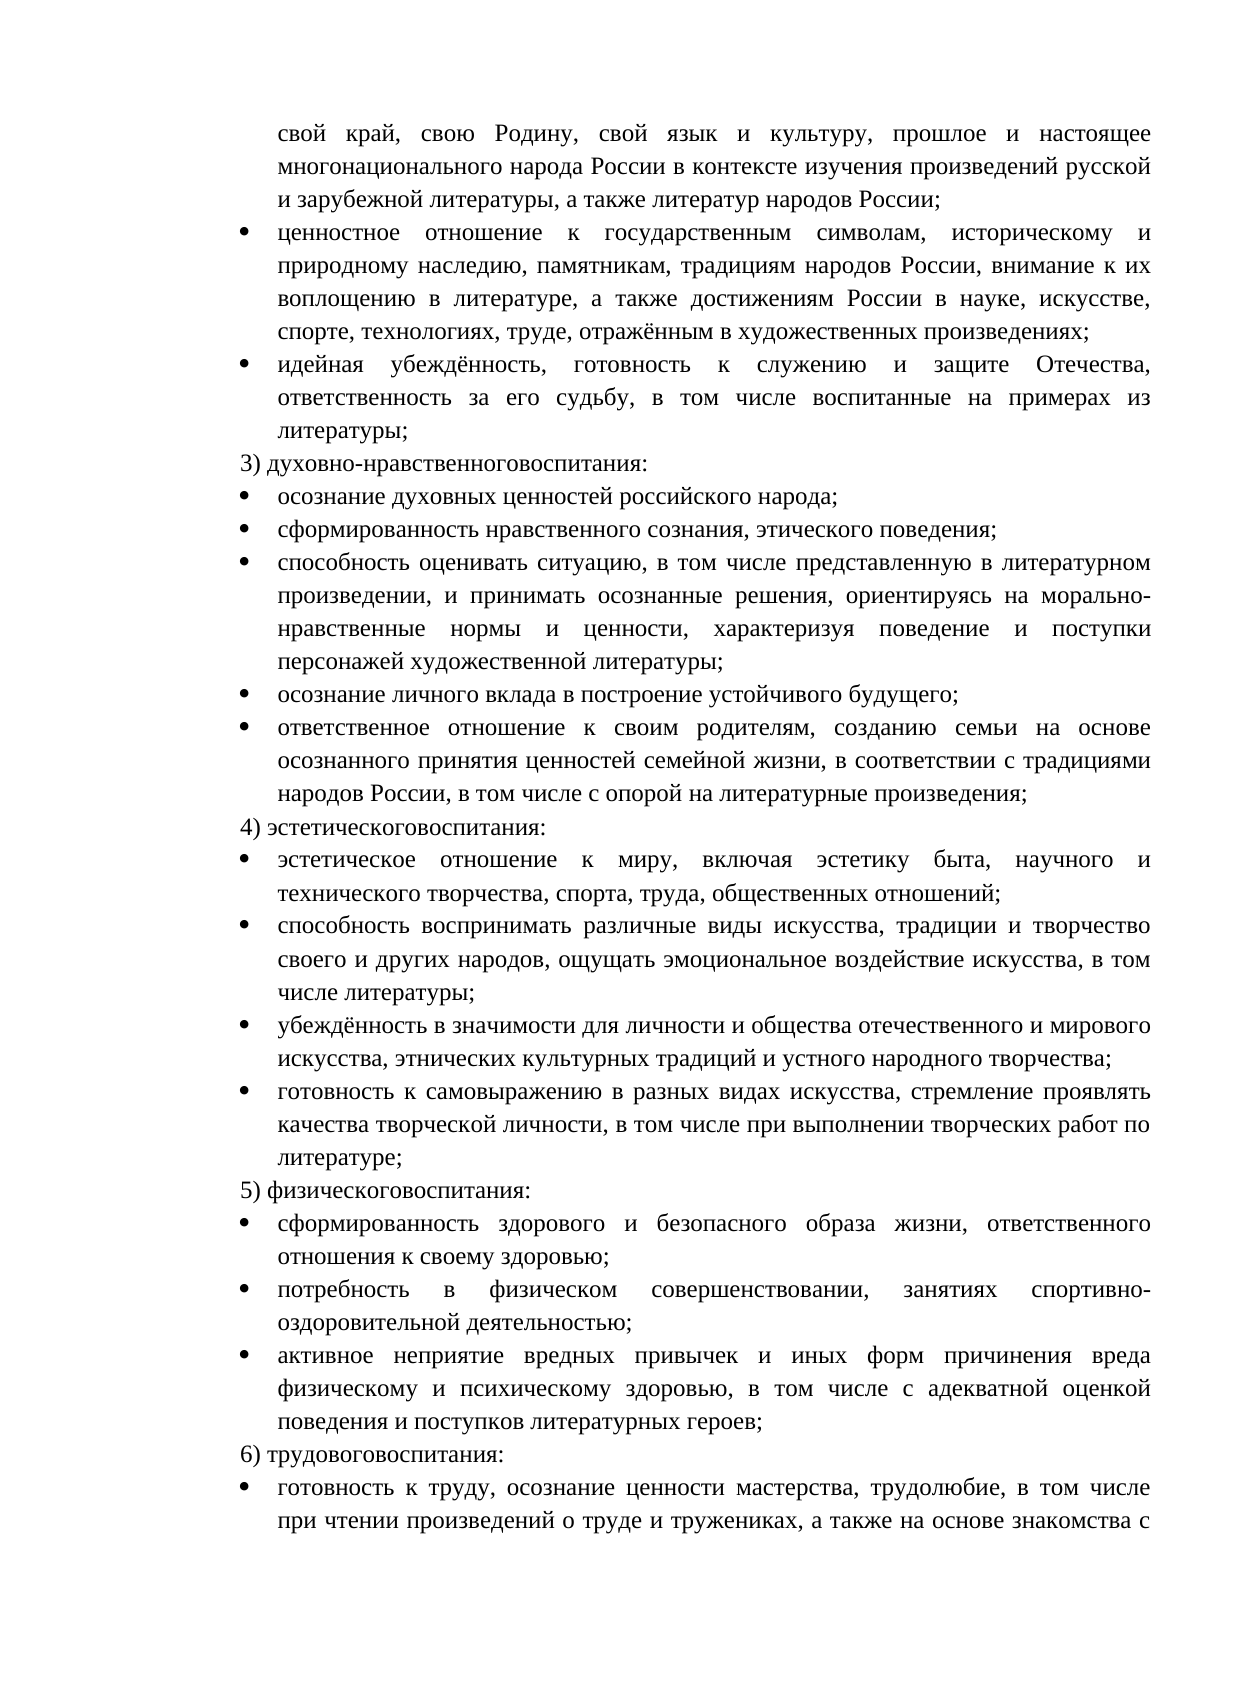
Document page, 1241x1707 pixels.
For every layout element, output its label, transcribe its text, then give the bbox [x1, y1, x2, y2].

text 3) духовно-нравственноговоспитания: [177, 448, 1152, 477]
list убеждённость в значимости для личности и общества отечественного и мирового искусства, этнических культурных традиций и устного народного творчества; [240, 1010, 1152, 1071]
list сформированность нравственного сознания, этического поведения; [240, 514, 1152, 543]
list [240, 1472, 1152, 1534]
list эстетическое отношение к миру, включая эстетику быта, научного и технического творчества, спорта, труда, общественных отношений; [240, 844, 1152, 906]
list осознание духовных ценностей российского народа; [240, 481, 1152, 510]
text 4) эстетическоговоспитания: [177, 812, 1152, 840]
list ответственное отношение к своим родителям, созданию семьи на основе осознанного принятия ценностей семейной жизни, в соответствии с традициями народов России, в том числе с опорой на литературные произведения; [240, 712, 1152, 807]
list сформированность здорового и безопасного образа жизни, ответственного отношения к своему здоровью; [240, 1208, 1152, 1269]
text 6) трудовоговоспитания: [177, 1439, 1152, 1468]
list готовность к самовыражению в разных видах искусства, стремление проявлять качества творческой личности, в том числе при выполнении творческих работ по литературе; [240, 1076, 1152, 1171]
list активное неприятие вредных привычек и иных форм причинения вреда физическому и психическому здоровью, в том числе с адекватной оценкой поведения и поступков литературных героев; [240, 1340, 1152, 1435]
list способность оценивать ситуацию, в том числе представленную в литературном произведении, и принимать осознанные решения, ориентируясь на морально-нравственные нормы и ценности, характеризуя поведение и поступки персонажей художественной литературы; [240, 547, 1152, 675]
list осознание личного вклада в построение устойчивого будущего; [240, 679, 1152, 708]
list идейная убеждённость, готовность к служению и защите Отечества, ответственность за его судьбу, в том числе воспитанные на примерах из литературы; [240, 349, 1152, 444]
text 5) физическоговоспитания: [177, 1175, 1152, 1203]
list способность воспринимать различные виды искусства, традиции и творчество своего и других народов, ощущать эмоциональное воздействие искусства, в том числе литературы; [240, 911, 1152, 1005]
list потребность в физическом совершенствовании, занятиях спортивно-оздоровительной деятельностью; [240, 1274, 1152, 1336]
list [240, 118, 1152, 213]
list ценностное отношение к государственным символам, историческому и природному наследию, памятникам, традициям народов России, внимание к их воплощению в литературе, а также достижениям России в науке, искусстве, спорте, технологиях, труде, отражённым в художественных произведениях; [240, 217, 1152, 345]
